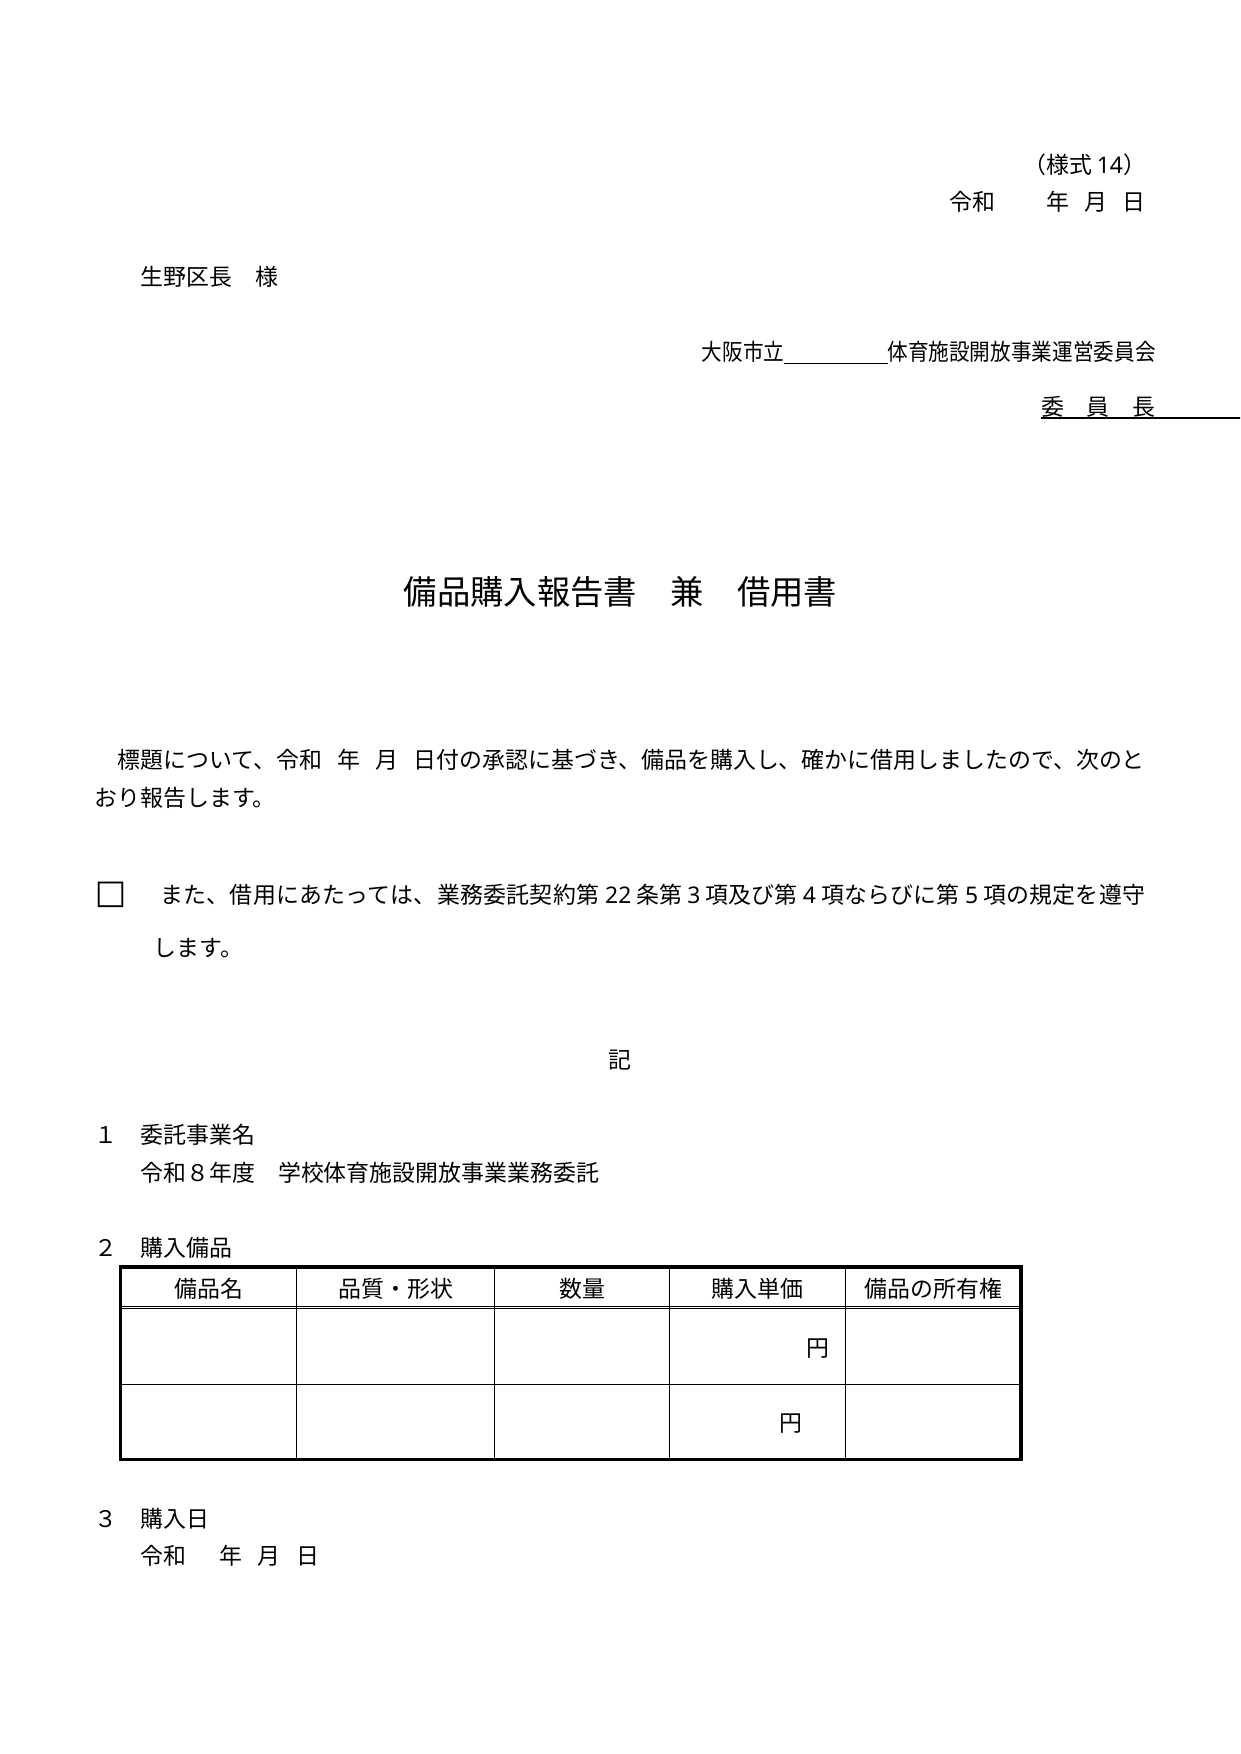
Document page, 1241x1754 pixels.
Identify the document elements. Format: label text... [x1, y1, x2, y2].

text 委 員 長 [94, 386, 1155, 424]
text ３ 購入日 [94, 1498, 1146, 1536]
text □ また、借用にあたっては、業務委託契約第22条第3項及び第4項ならびに第5項の規定を遵守します。 [94, 853, 1146, 965]
table_cell [846, 1385, 1019, 1458]
table_cell [846, 1309, 1019, 1384]
table_cell 円 [670, 1309, 845, 1384]
table_header 購入単価 [670, 1269, 845, 1306]
text （様式14） [94, 145, 1146, 182]
text 令和８年度 学校体育施設開放事業業務委託 [94, 1153, 1146, 1190]
table_cell [297, 1385, 494, 1458]
text 標題について、令和 年 月 日付の承認に基づき、備品を購入し、確かに借用しましたので、次のとおり報告します。 [94, 740, 1146, 853]
table_header 品質・形状 [297, 1269, 494, 1306]
table_header 備品名 [122, 1269, 296, 1306]
table_cell [495, 1309, 669, 1384]
text 令和 年 月 日 [94, 182, 1146, 220]
table_cell [495, 1385, 669, 1458]
table_cell 円 [670, 1385, 845, 1458]
table_header 備品の所有権 [846, 1269, 1019, 1306]
table_cell [122, 1309, 296, 1384]
table_cell [297, 1309, 494, 1384]
table_header 数量 [495, 1269, 669, 1306]
text 大阪市立 体育施設開放事業運営委員会 [94, 332, 1155, 370]
text 令和 年 月 日 [94, 1536, 1146, 1573]
text １ 委託事業名 [94, 1115, 1146, 1153]
text 生野区長 様 [94, 257, 1146, 295]
table_cell [122, 1385, 296, 1458]
text ２ 購入備品 [94, 1228, 1146, 1265]
text 備品購入報告書 兼 借用書 [94, 553, 1146, 628]
subtitle 記 [94, 1040, 1146, 1078]
